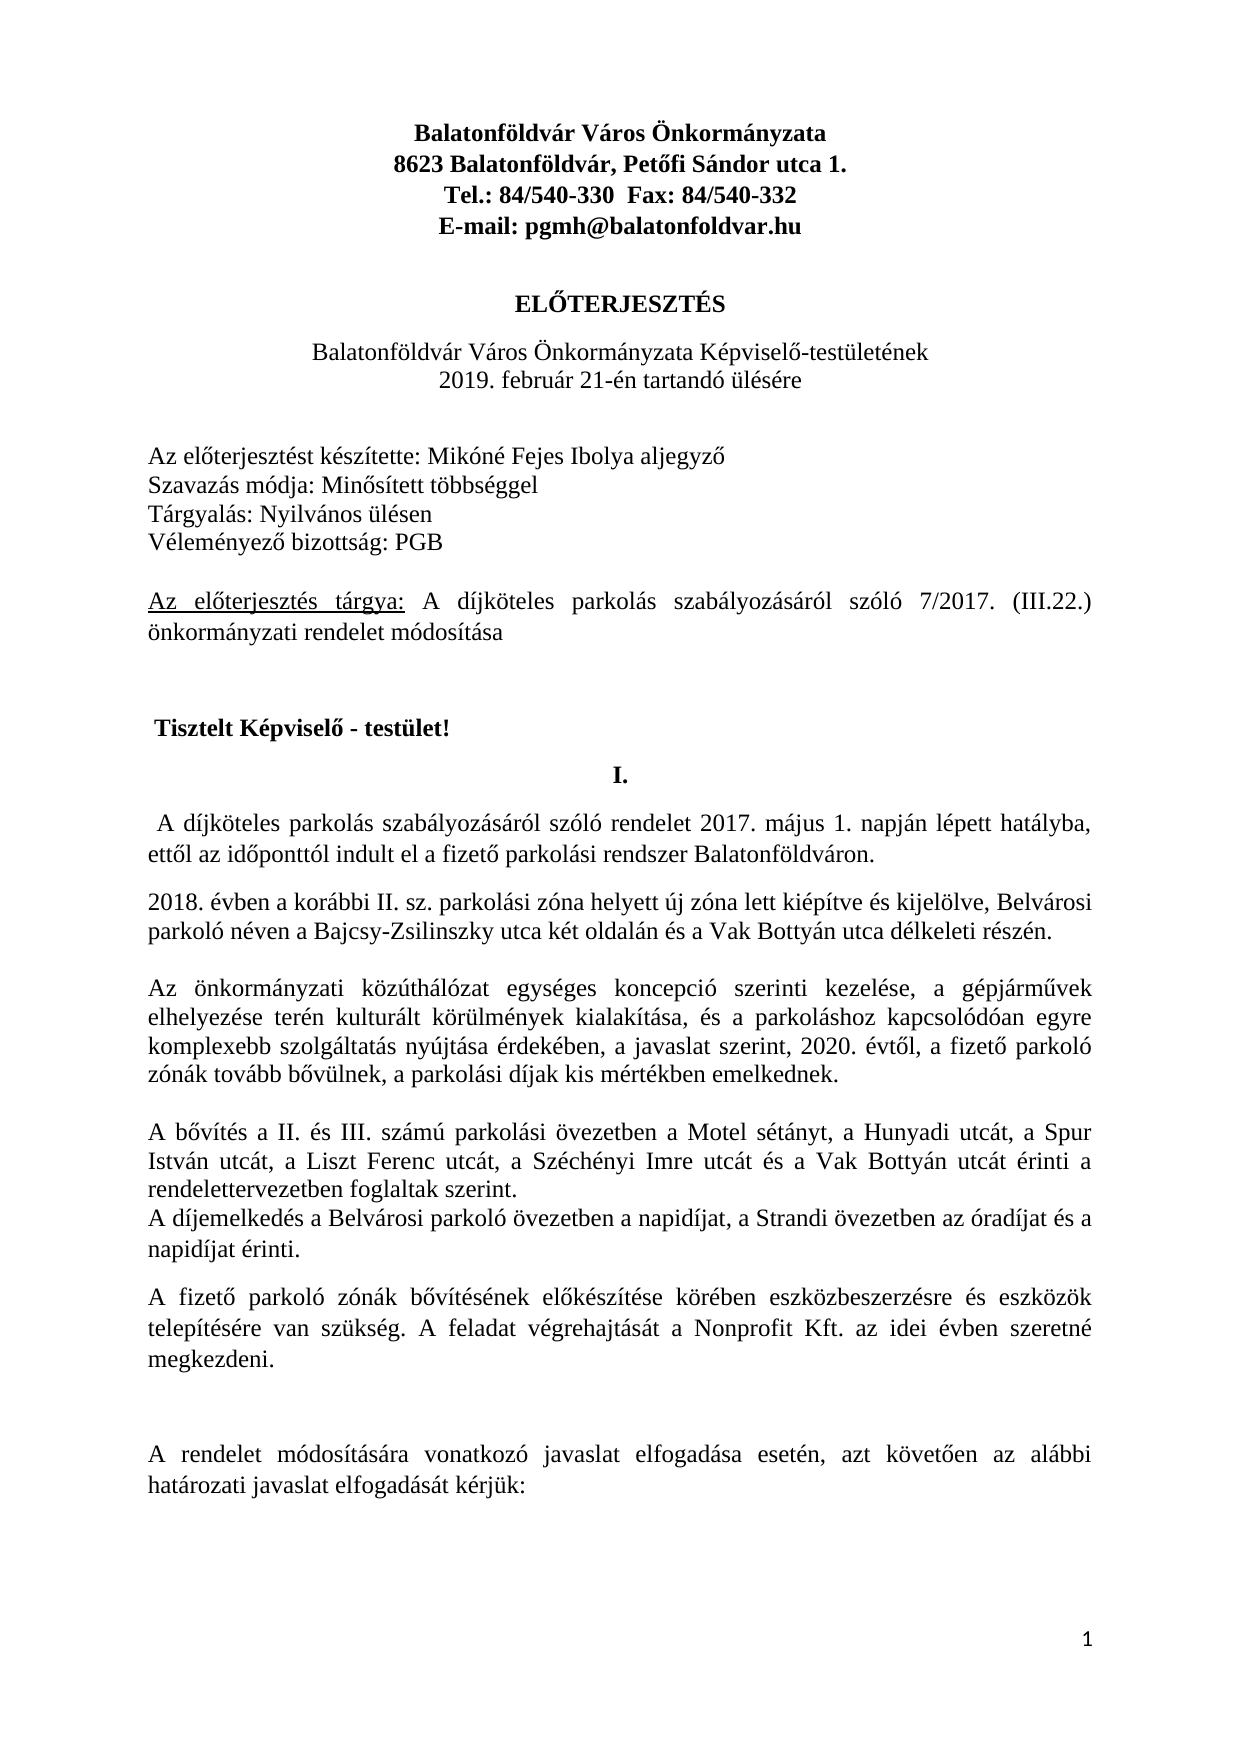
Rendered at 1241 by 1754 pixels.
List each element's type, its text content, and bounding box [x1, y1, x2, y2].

text Véleményező bizottság: PGB [148, 527, 1093, 556]
text A fizető parkoló zónák bővítésének előkészítése körében eszközbeszerzésre és eszközök telepítésére van szükség. A feladat végrehajtását a Nonprofit Kft. az idei évben szeretné megkezdeni. [148, 1282, 1093, 1373]
text Balatonföldvár Város Önkormányzata [148, 118, 1093, 147]
text I. [148, 761, 1093, 789]
text A díjköteles parkolás szabályozásáról szóló rendelet 2017. május 1. napján lépett hatályba, ettől az időponttól indult el a fizető parkolási rendszer Balatonföldváron. [148, 808, 1093, 868]
text ELŐTERJESZTÉS [148, 289, 1093, 318]
text Tárgyalás: Nyilvános ülésen [148, 499, 1093, 527]
text A díjemelkedés a Belvárosi parkoló övezetben a napidíjat, a Strandi övezetben az óradíjat és a napidíjat érinti. [148, 1203, 1093, 1263]
text A bővítés a II. és III. számú parkolási övezetben a Motel sétányt, a Hunyadi utcát, a Spur István utcát, a Liszt Ferenc utcát, a Széchényi Imre utcát és a Vak Bottyán utcát érinti a rendelettervezetben foglaltak szerint. [148, 1117, 1093, 1203]
text 2019. február 21-én tartandó ülésére [148, 366, 1093, 394]
text Tisztelt Képviselő - testület! [148, 713, 1093, 742]
text Balatonföldvár Város Önkormányzata Képviselő-testületének [148, 337, 1093, 366]
text Szavazás módja: Minősített többséggel [148, 470, 1093, 499]
text E-mail: pgmh@balatonfoldvar.hu [148, 211, 1093, 240]
text Az előterjesztés tárgya: A díjköteles parkolás szabályozásáról szóló 7/2017. (III.22.) önkormányzati rendelet módosítása [148, 586, 1093, 646]
text Tel.: 84/540-330 Fax: 84/540-332 [148, 180, 1093, 209]
text 2018. évben a korábbi II. sz. parkolási zóna helyett új zóna lett kiépítve és kijelölve, Belvárosi parkoló néven a Bajcsy-Zsilinszky utca két oldalán és a Vak Bottyán utca délkeleti részén. [148, 887, 1093, 944]
text 8623 Balatonföldvár, Petőfi Sándor utca 1. [148, 149, 1093, 178]
text A rendelet módosítására vonatkozó javaslat elfogadása esetén, azt követően az alábbi határozati javaslat elfogadását kérjük: [148, 1439, 1093, 1499]
text Az önkormányzati közúthálózat egységes koncepció szerinti kezelése, a gépjárművek elhelyezése terén kulturált körülmények kialakítása, és a parkoláshoz kapcsolódóan egyre komplexebb szolgáltatás nyújtása érdekében, a javaslat szerint, 2020. évtől, a fizető parkoló zónák tovább bővülnek, a parkolási díjak kis mértékben emelkednek. [148, 973, 1093, 1088]
text Az előterjesztést készítette: Mikóné Fejes Ibolya aljegyző [148, 441, 1093, 470]
